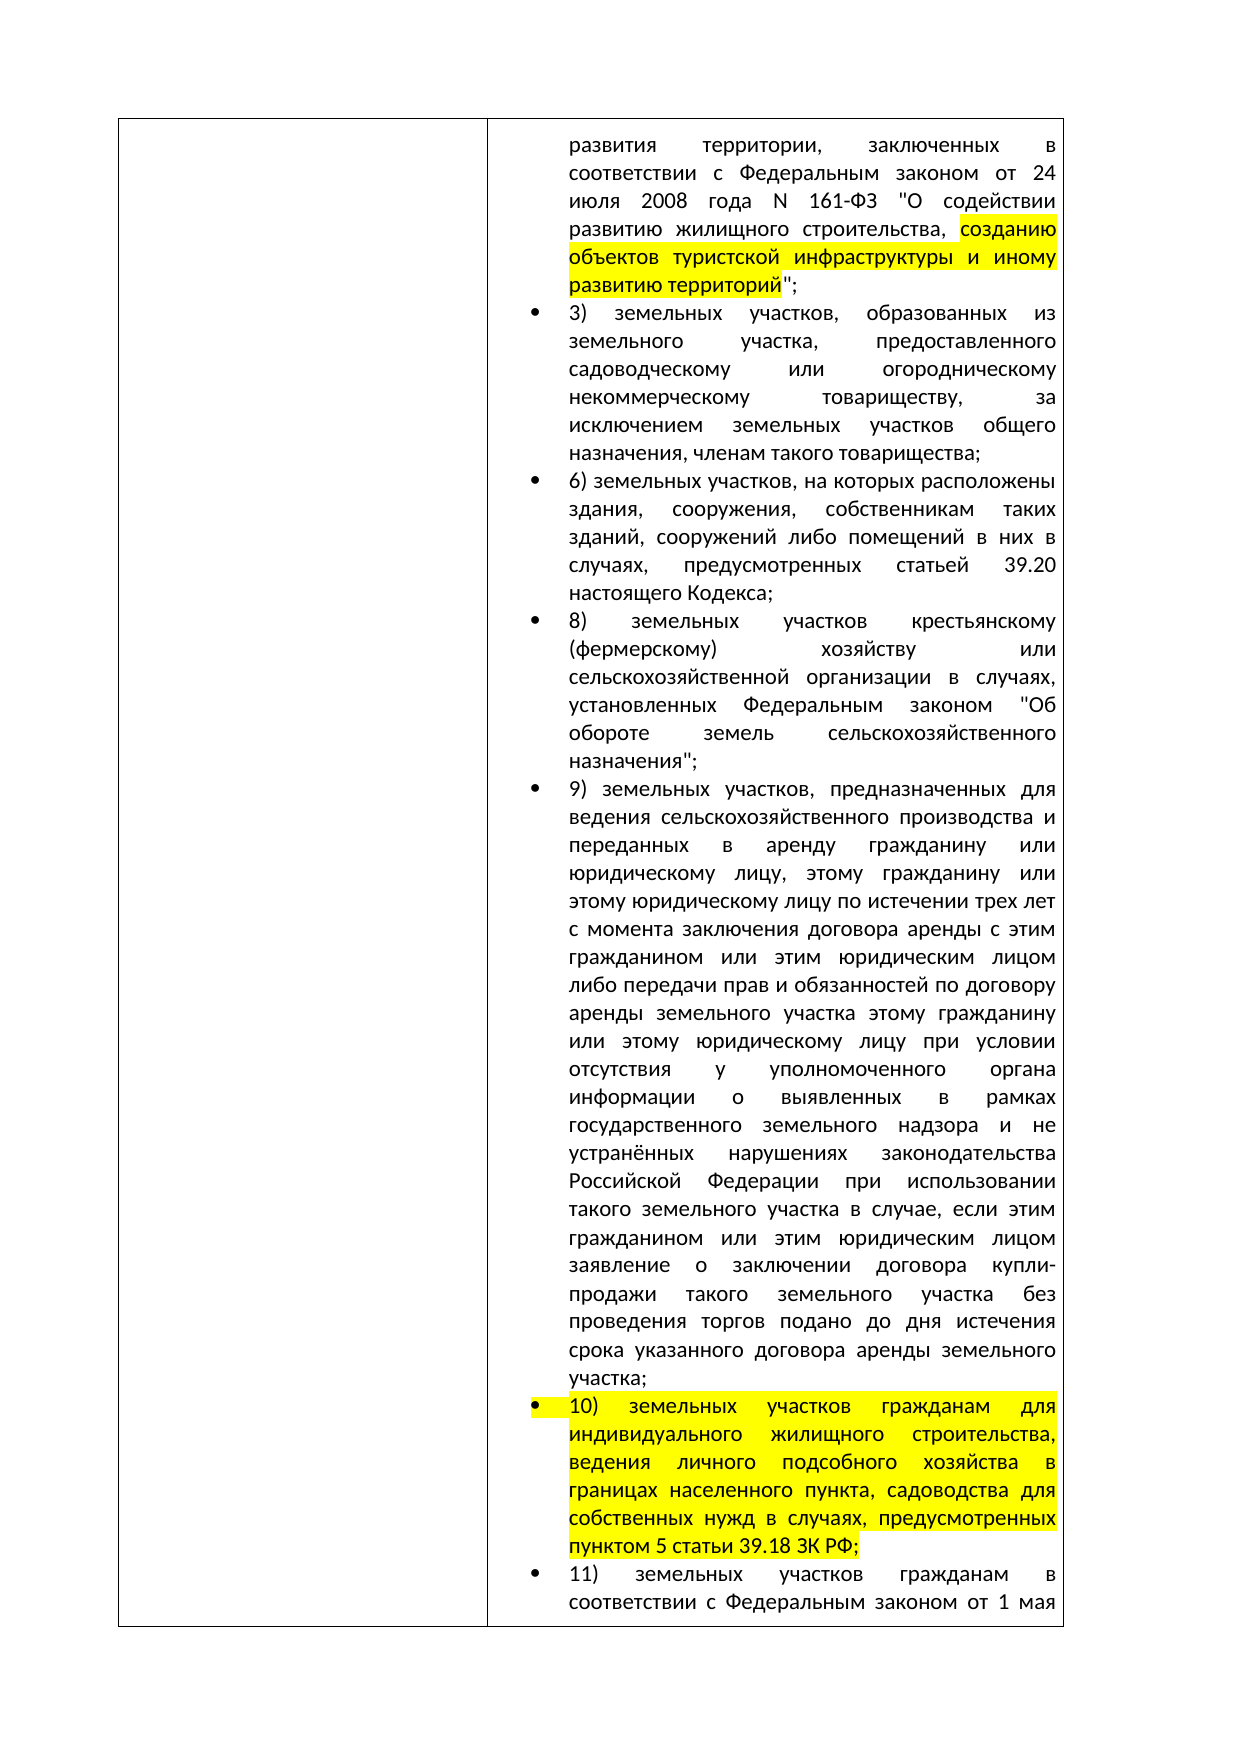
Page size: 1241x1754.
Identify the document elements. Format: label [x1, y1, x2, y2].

table_cell [119, 119, 487, 1626]
table_cell [488, 119, 1063, 1626]
